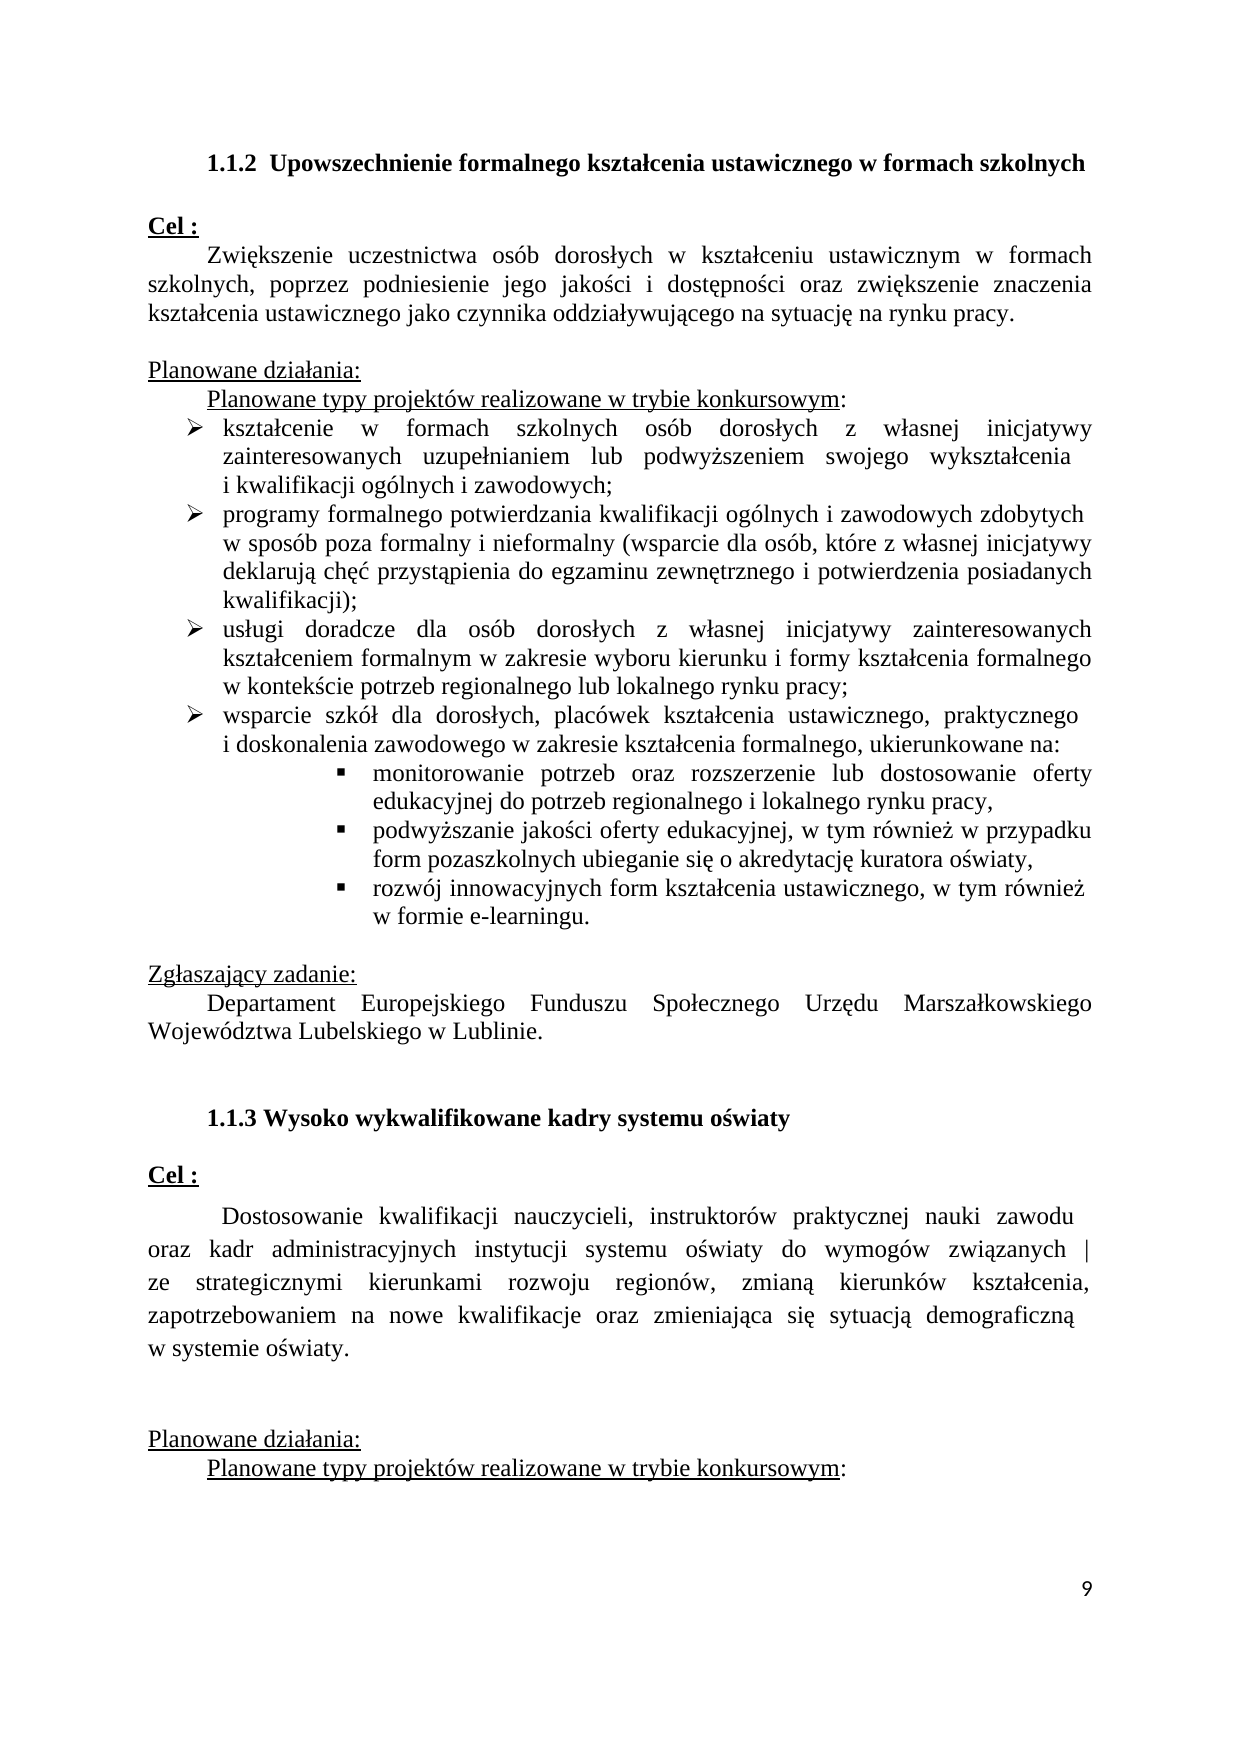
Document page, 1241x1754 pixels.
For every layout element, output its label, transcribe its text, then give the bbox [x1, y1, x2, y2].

text Zgłaszający zadanie: [148, 959, 1093, 988]
text Planowane typy projektów realizowane w trybie konkursowym: [148, 384, 1093, 413]
text Planowane typy projektów realizowane w trybie konkursowym: [148, 1453, 1093, 1482]
text Cel : [148, 211, 1093, 240]
text 1.1.3 Wysoko wykwalifikowane kadry systemu oświaty [148, 1103, 1093, 1131]
text Zwiększenie uczestnictwa osób dorosłych w kształceniu ustawicznym w formach szkolnych, poprzez podniesienie jego jakości i dostępności oraz zwiększenie znaczenia kształcenia ustawicznego jako czynnika oddziaływującego na sytuację na rynku pracy. [148, 240, 1093, 326]
text Departament Europejskiego Funduszu Społecznego Urzędu Marszałkowskiego Województwa Lubelskiego w Lublinie. [148, 988, 1093, 1045]
list rozwój innowacyjnych form kształcenia ustawicznego, w tym również w formie e-learningu. [335, 873, 1093, 930]
list Dostosowanie kwalifikacji nauczycieli, instruktorów praktycznej nauki zawodu oraz kadr administracyjnych instytucji systemu oświaty do wymogów związanych | ze strategicznymi kierunkami rozwoju regionów, zmianą kierunków kształcenia, zapotrzebowaniem na nowe kwalifikacje oraz zmieniająca się sytuacją demograficzną w systemie oświaty. [148, 1201, 1090, 1362]
text Planowane działania: [148, 355, 1093, 384]
text Cel : [148, 1160, 1093, 1189]
list programy formalnego potwierdzania kwalifikacji ogólnych i zawodowych zdobytych w sposób poza formalny i nieformalny (wsparcie dla osób, które z własnej inicjatywy deklarują chęć przystąpienia do egzaminu zewnętrznego i potwierdzenia posiadanych kwalifikacji); [185, 499, 1093, 614]
list kształcenie w formach szkolnych osób dorosłych z własnej inicjatywy zainteresowanych uzupełnianiem lub podwyższeniem swojego wykształcenia i kwalifikacji ogólnych i zawodowych; [185, 413, 1093, 499]
list usługi doradcze dla osób dorosłych z własnej inicjatywy zainteresowanych kształceniem formalnym w zakresie wyboru kierunku i formy kształcenia formalnego w kontekście potrzeb regionalnego lub lokalnego rynku pracy; [185, 614, 1093, 700]
list podwyższanie jakości oferty edukacyjnej, w tym również w przypadku form pozaszkolnych ubieganie się o akredytację kuratora oświaty, [335, 815, 1093, 873]
subtitle 1.1.2 Upowszechnienie formalnego kształcenia ustawicznego w formach szkolnych [148, 148, 1093, 176]
text Planowane działania: [148, 1424, 1093, 1453]
list wsparcie szkół dla dorosłych, placówek kształcenia ustawicznego, praktycznego i doskonalenia zawodowego w zakresie kształcenia formalnego, ukierunkowane na: [185, 700, 1093, 758]
list monitorowanie potrzeb oraz rozszerzenie lub dostosowanie oferty edukacyjnej do potrzeb regionalnego i lokalnego rynku pracy, [335, 758, 1093, 815]
